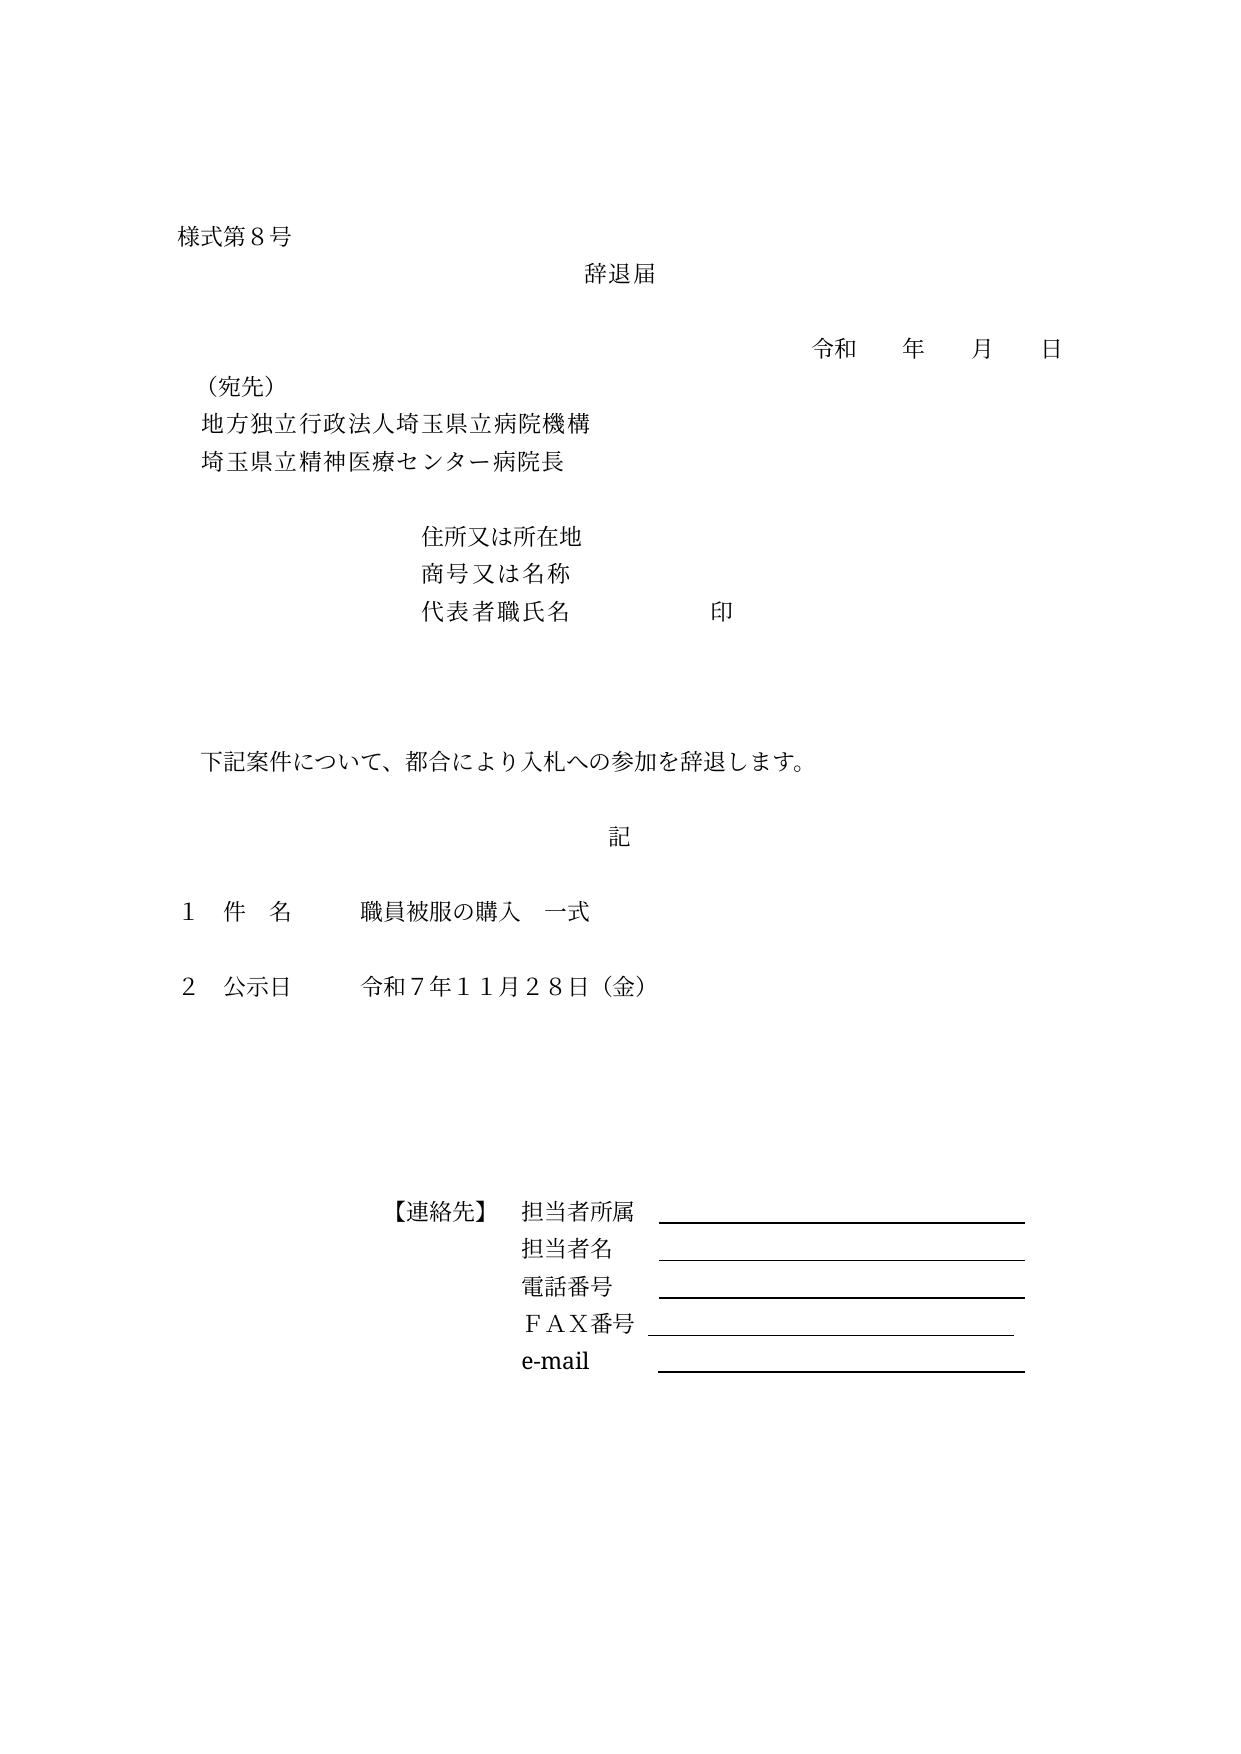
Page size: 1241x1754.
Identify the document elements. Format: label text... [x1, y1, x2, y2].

text 埼玉県立精神医療センター病院長 [177, 442, 1063, 479]
text 下記案件について、都合により入札への参加を辞退します。 [177, 742, 1063, 779]
text １ 件 名 職員被服の購入 一式 [177, 892, 1063, 929]
text 記 [177, 817, 1063, 854]
text 辞退届 [177, 254, 1063, 292]
text 商号又は名称 [177, 554, 1063, 592]
text 担当者名 [177, 1229, 1063, 1267]
text 令和 年 月 日 [177, 329, 1063, 367]
text 代表者職氏名 印 [177, 592, 1063, 629]
text ＦＡＸ番号 [177, 1304, 1037, 1342]
text 電話番号 [177, 1267, 1063, 1304]
text 地方独立行政法人埼玉県立病院機構 [177, 404, 1063, 442]
text ２ 公示日 令和７年１１月２８日（金） [177, 967, 1063, 1004]
text （宛先） [177, 367, 1063, 404]
text 住所又は所在地 [177, 517, 1063, 554]
text e-mail [177, 1342, 1037, 1379]
text 【連絡先】 担当者所属 [177, 1192, 1063, 1229]
text 様式第８号 [177, 217, 1063, 254]
